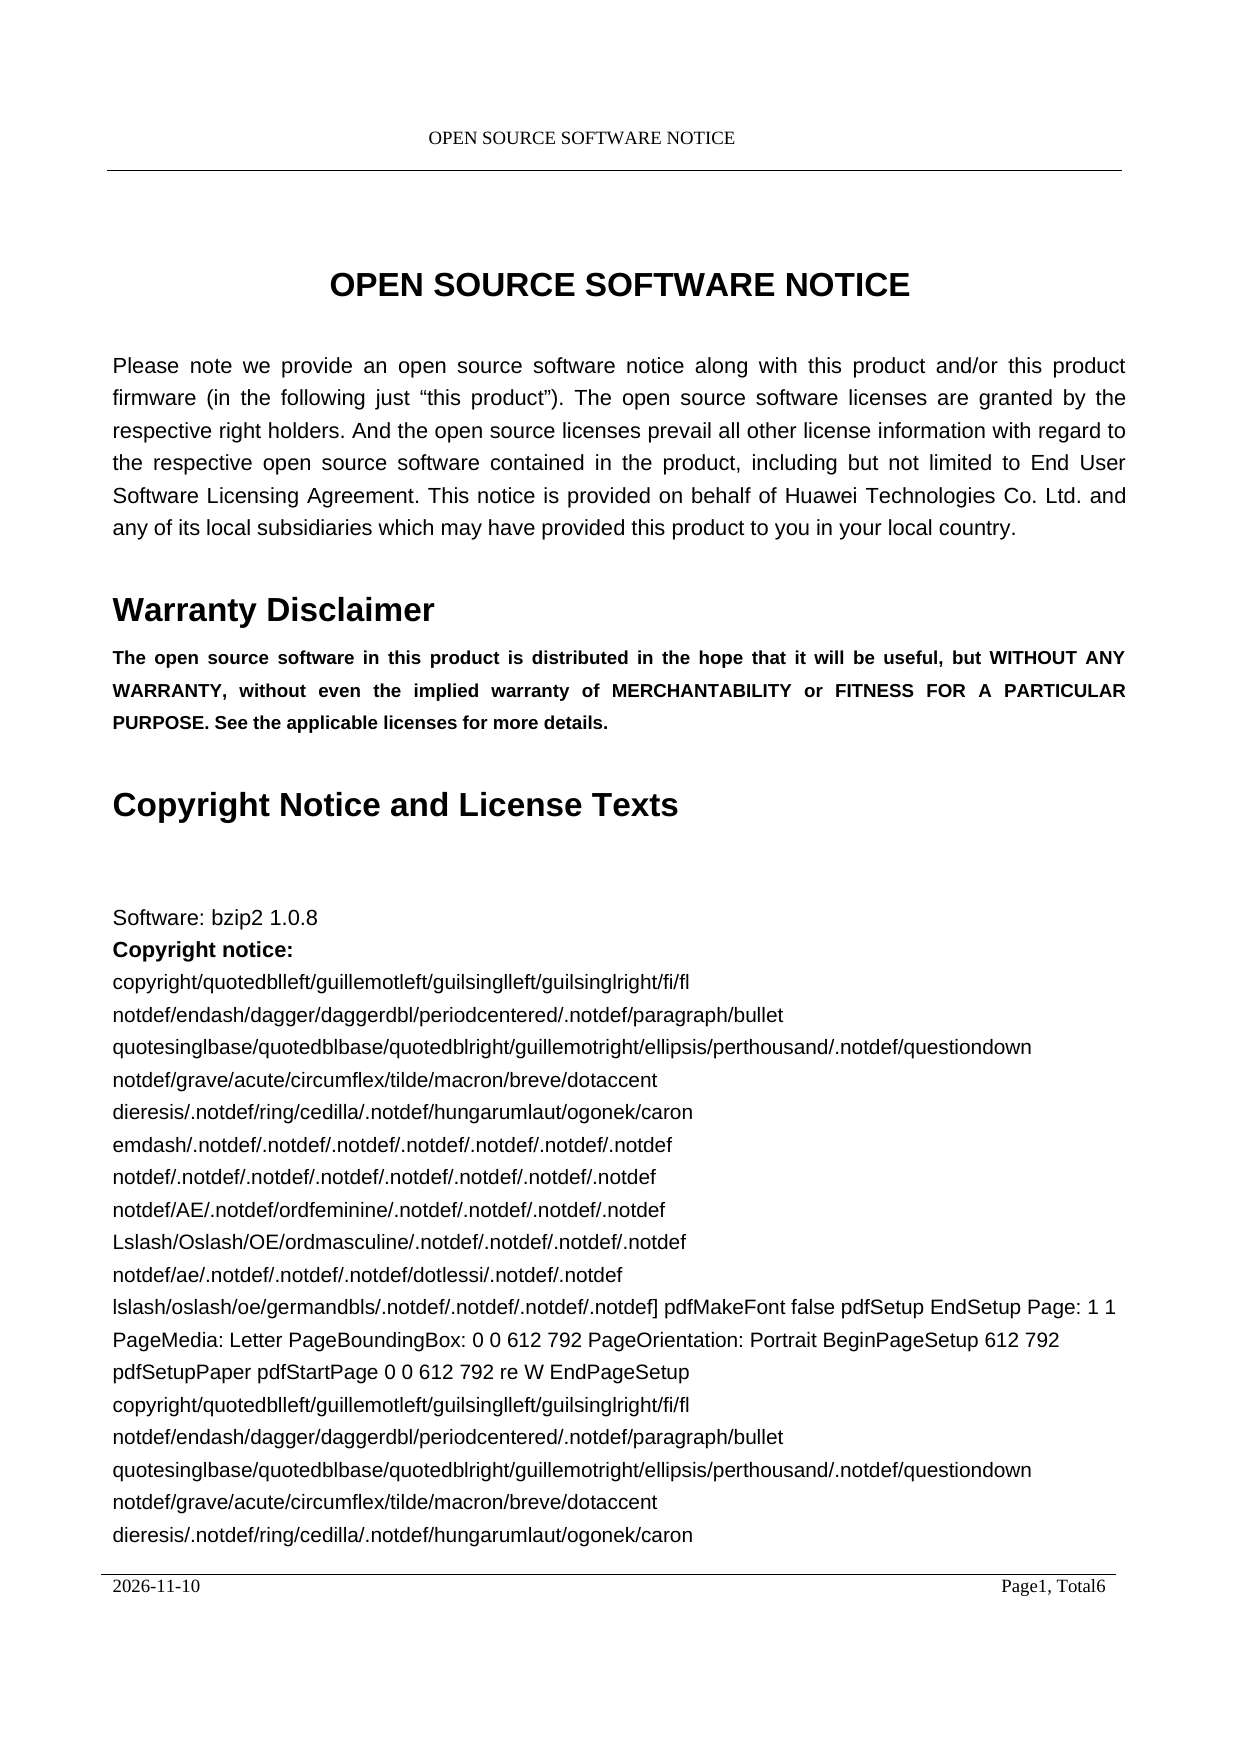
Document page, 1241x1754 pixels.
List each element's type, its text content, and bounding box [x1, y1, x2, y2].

text Warranty Disclaimer [112, 576, 1128, 641]
text Copyright notice: [112, 933, 1128, 966]
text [112, 1388, 1128, 1551]
text Copyright Notice and License Texts [112, 771, 1128, 836]
text The open source software in this product is distributed in the hope that it will be useful, but WITHOUT ANY WARRANTY, without even the implied warranty of MERCHANTABILITY or FITNESS FOR A PARTICULAR PURPOSE. See the applicable licenses for more details. [112, 641, 1128, 739]
text OPEN SOURCE SOFTWARE NOTICE [112, 251, 1128, 316]
text copyright/quotedblleft/guillemotleft/guilsinglleft/guilsinglright/fi/fl notdef/endash/dagger/daggerdbl/periodcentered/.notdef/paragraph/bullet quotesinglbase/quotedblbase/quotedblright/guillemotright/ellipsis/perthousand/.notdef/questiondown notdef/grave/acute/circumflex/tilde/macron/breve/dotaccent dieresis/.notdef/ring/cedilla/.notdef/hungarumlaut/ogonek/caron emdash/.notdef/.notdef/.notdef/.notdef/.notdef/.notdef/.notdef notdef/.notdef/.notdef/.notdef/.notdef/.notdef/.notdef/.notdef notdef/AE/.notdef/ordfeminine/.notdef/.notdef/.notdef/.notdef Lslash/Oslash/OE/ordmasculine/.notdef/.notdef/.notdef/.notdef notdef/ae/.notdef/.notdef/.notdef/dotlessi/.notdef/.notdef lslash/oslash/oe/germandbls/.notdef/.notdef/.notdef/.notdef] pdfMakeFont false pdfSetup EndSetup Page: 1 1 PageMedia: Letter PageBoundingBox: 0 0 612 792 PageOrientation: Portrait BeginPageSetup 612 792 pdfSetupPaper pdfStartPage 0 0 612 792 re W EndPageSetup [112, 966, 1128, 1388]
text Software: bzip2 1.0.8 [112, 901, 1128, 933]
text Please note we provide an open source software notice along with this product and/or this product firmware (in the following just “this product”). The open source software licenses are granted by the respective right holders. And the open source licenses prevail all other license information with regard to the respective open source software contained in the product, including but not limited to End User Software Licensing Agreement. This notice is provided on behalf of Huawei Technologies Co. Ltd. and any of its local subsidiaries which may have provided this product to you in your local country. [112, 349, 1128, 544]
